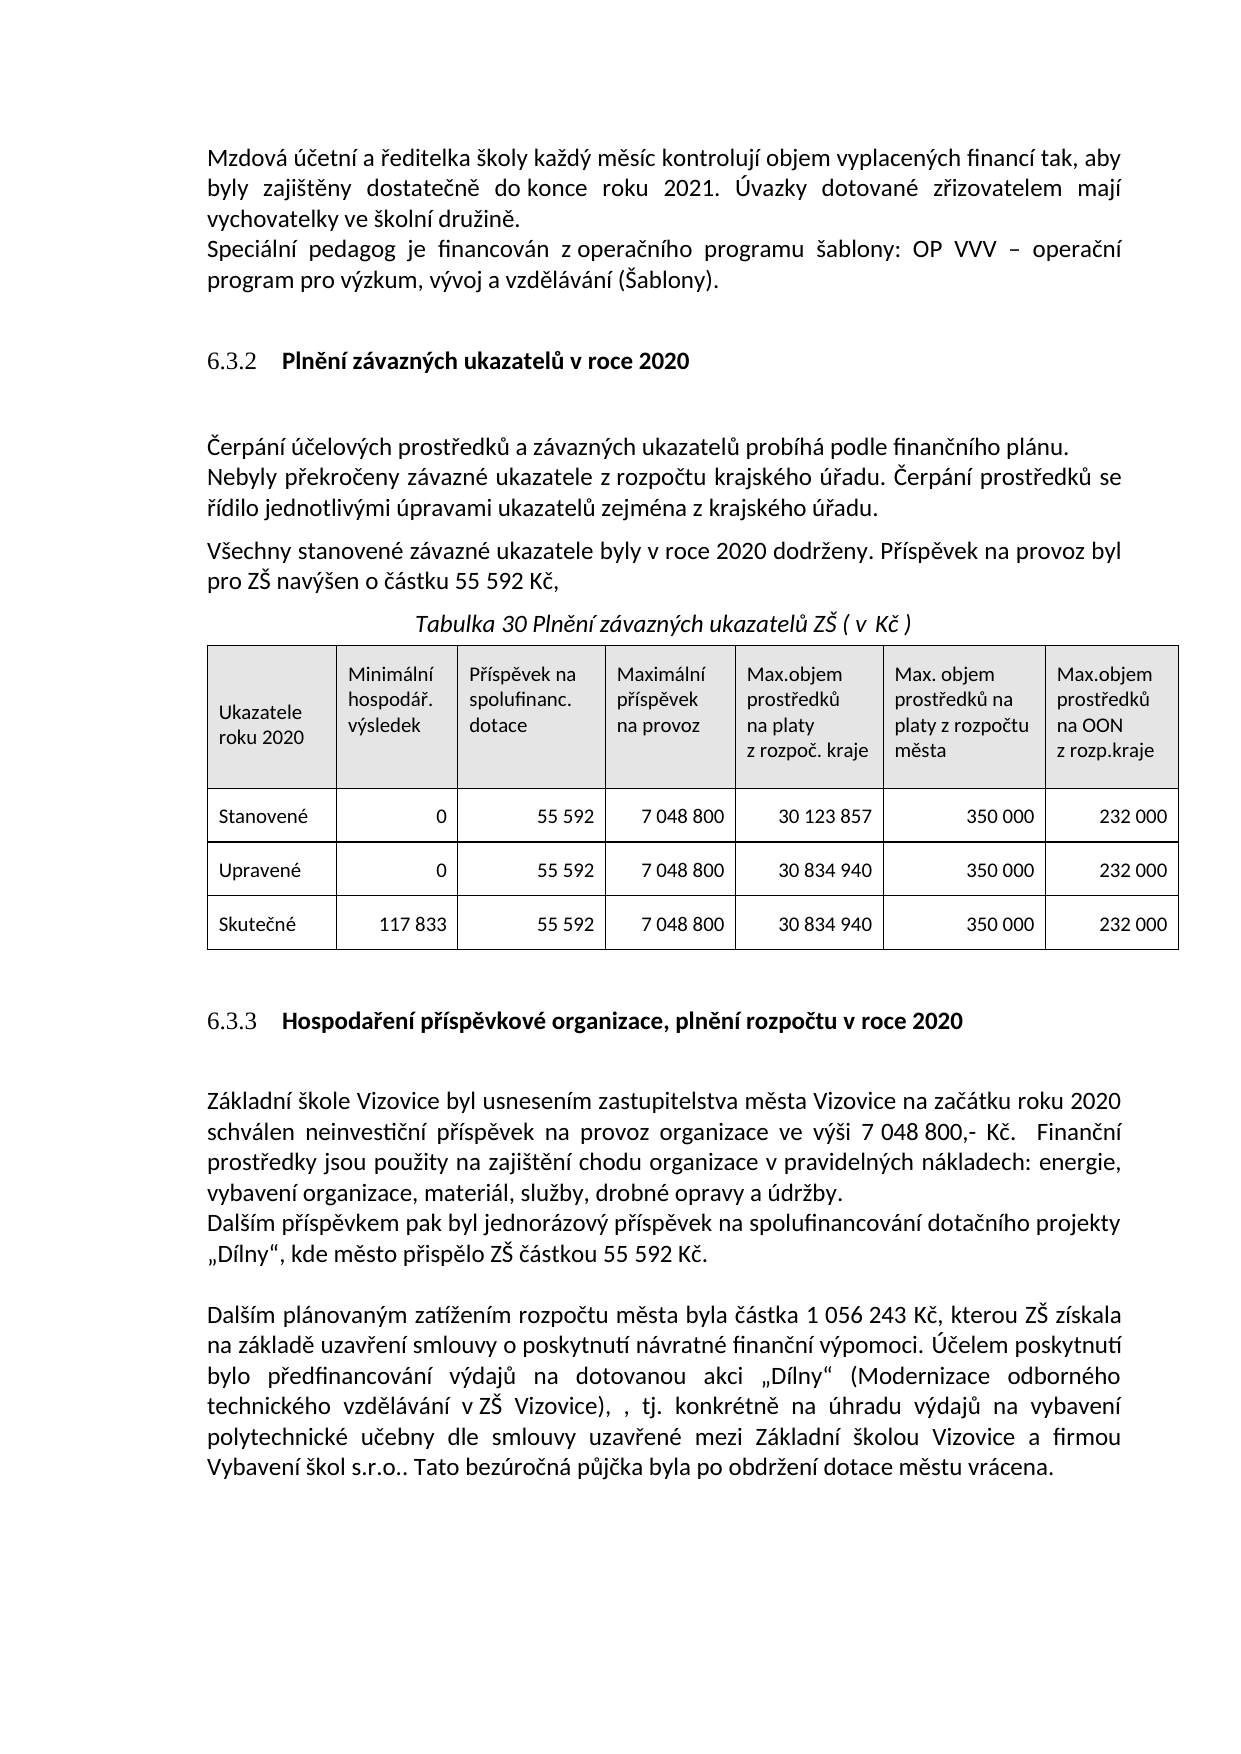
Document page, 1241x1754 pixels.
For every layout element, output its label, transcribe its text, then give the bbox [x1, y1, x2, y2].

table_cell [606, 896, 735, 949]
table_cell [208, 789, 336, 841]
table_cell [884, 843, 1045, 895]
subtitle Plnění závazných ukazatelů v roce 2020 [207, 345, 1122, 375]
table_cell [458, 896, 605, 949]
list Čerpání účelových prostředků a závazných ukazatelů probíhá podle finančního plánu. [207, 431, 1122, 461]
list Základní škole Vizovice byl usnesením zastupitelstva města Vizovice na začátku roku 2020 schválen neinvestiční příspěvek na provoz organizace ve výši 7 048 800,- Kč. Finanční prostředky jsou použity na zajištění chodu organizace v pravidelných nákladech: energie, vybavení organizace, materiál, služby, drobné opravy a údržby. [207, 1085, 1122, 1207]
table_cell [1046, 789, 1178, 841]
text Speciální pedagog je financován z operačního programu šablony: OP VVV – operační program pro výzkum, vývoj a vzdělávání (Šablony). [207, 233, 1122, 294]
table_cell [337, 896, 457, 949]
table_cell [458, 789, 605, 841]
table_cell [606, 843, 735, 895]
list Dalším příspěvkem pak byl jednorázový příspěvek na spolufinancování dotačního projekty „Dílny“, kde město přispělo ZŠ částkou 55 592 Kč. [207, 1207, 1122, 1268]
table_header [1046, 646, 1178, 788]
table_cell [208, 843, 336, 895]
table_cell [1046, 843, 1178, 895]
text Tabulka 30 Plnění závazných ukazatelů ZŠ ( v Kč ) [207, 608, 1122, 639]
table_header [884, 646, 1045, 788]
text Mzdová účetní a ředitelka školy každý měsíc kontrolují objem vyplacených financí tak, aby byly zajištěny dostatečně do konce roku 2021. Úvazky dotované zřizovatelem mají vychovatelky ve školní družině. [207, 142, 1122, 233]
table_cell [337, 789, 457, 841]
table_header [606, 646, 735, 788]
list Nebyly překročeny závazné ukazatele z rozpočtu krajského úřadu. Čerpání prostředků se řídilo jednotlivými úpravami ukazatelů zejména z krajského úřadu. [207, 461, 1122, 522]
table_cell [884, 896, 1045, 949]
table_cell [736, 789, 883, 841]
subtitle Hospodaření příspěvkové organizace, plnění rozpočtu v roce 2020 [207, 1006, 1122, 1036]
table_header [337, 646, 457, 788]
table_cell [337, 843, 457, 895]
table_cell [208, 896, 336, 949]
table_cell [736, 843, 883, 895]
list Dalším plánovaným zatížením rozpočtu města byla částka 1 056 243 Kč, kterou ZŠ získala na základě uzavření smlouvy o poskytnutí návratné finanční výpomoci. Účelem poskytnutí bylo předfinancování výdajů na dotovanou akci „Dílny“ (Modernizace odborného technického vzdělávání v ZŠ Vizovice), , tj. konkrétně na úhradu výdajů na vybavení polytechnické učebny dle smlouvy uzavřené mezi Základní školou Vizovice a firmou Vybavení škol s.r.o.. Tato bezúročná půjčka byla po obdržení dotace městu vrácena. [207, 1299, 1122, 1482]
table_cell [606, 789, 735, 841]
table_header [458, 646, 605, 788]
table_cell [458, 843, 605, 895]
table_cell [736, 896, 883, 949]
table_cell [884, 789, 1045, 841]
text Všechny stanovené závazné ukazatele byly v roce 2020 dodrženy. Příspěvek na provoz byl pro ZŠ navýšen o částku 55 592 Kč, [207, 535, 1122, 596]
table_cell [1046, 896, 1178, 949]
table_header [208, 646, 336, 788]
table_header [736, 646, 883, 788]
